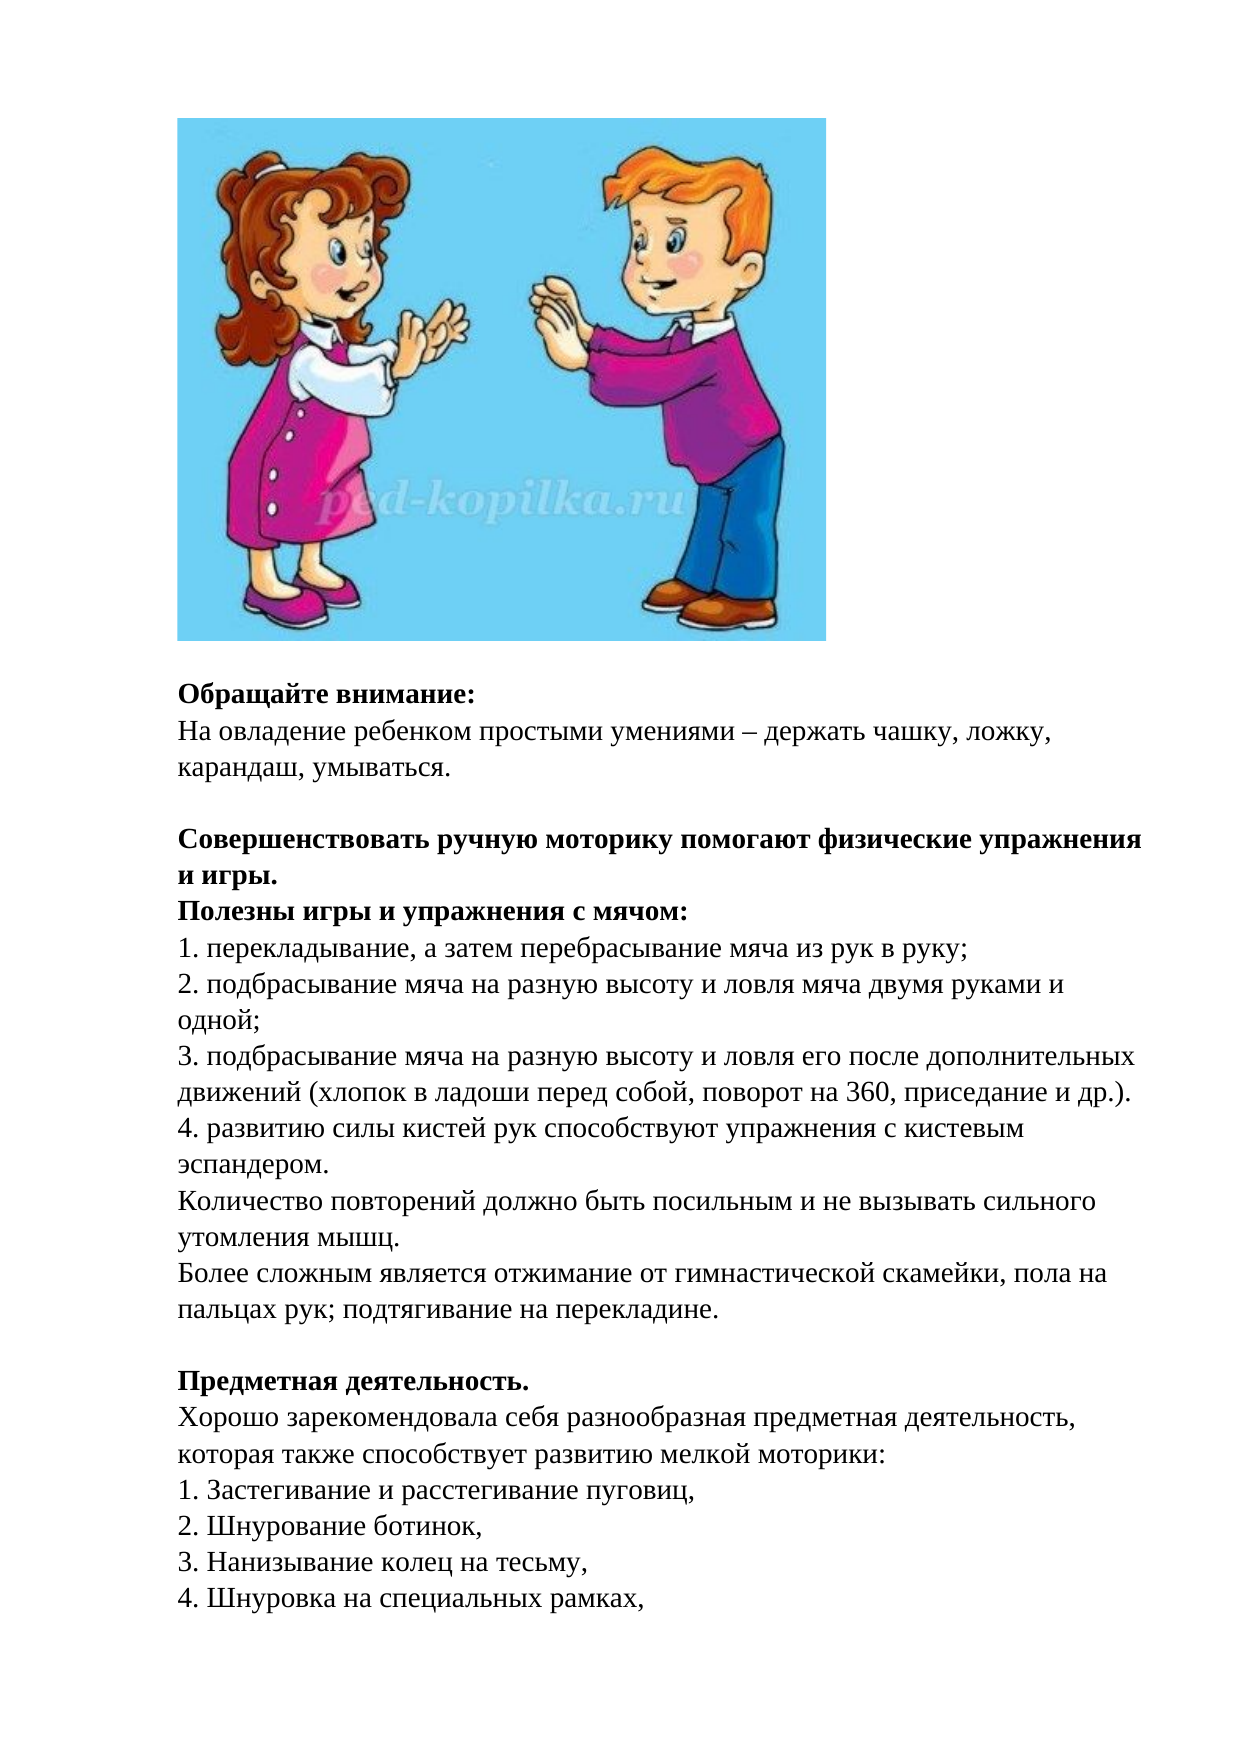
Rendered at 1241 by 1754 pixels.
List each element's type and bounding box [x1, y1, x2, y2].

picture [177, 118, 827, 641]
text [177, 641, 1152, 1614]
